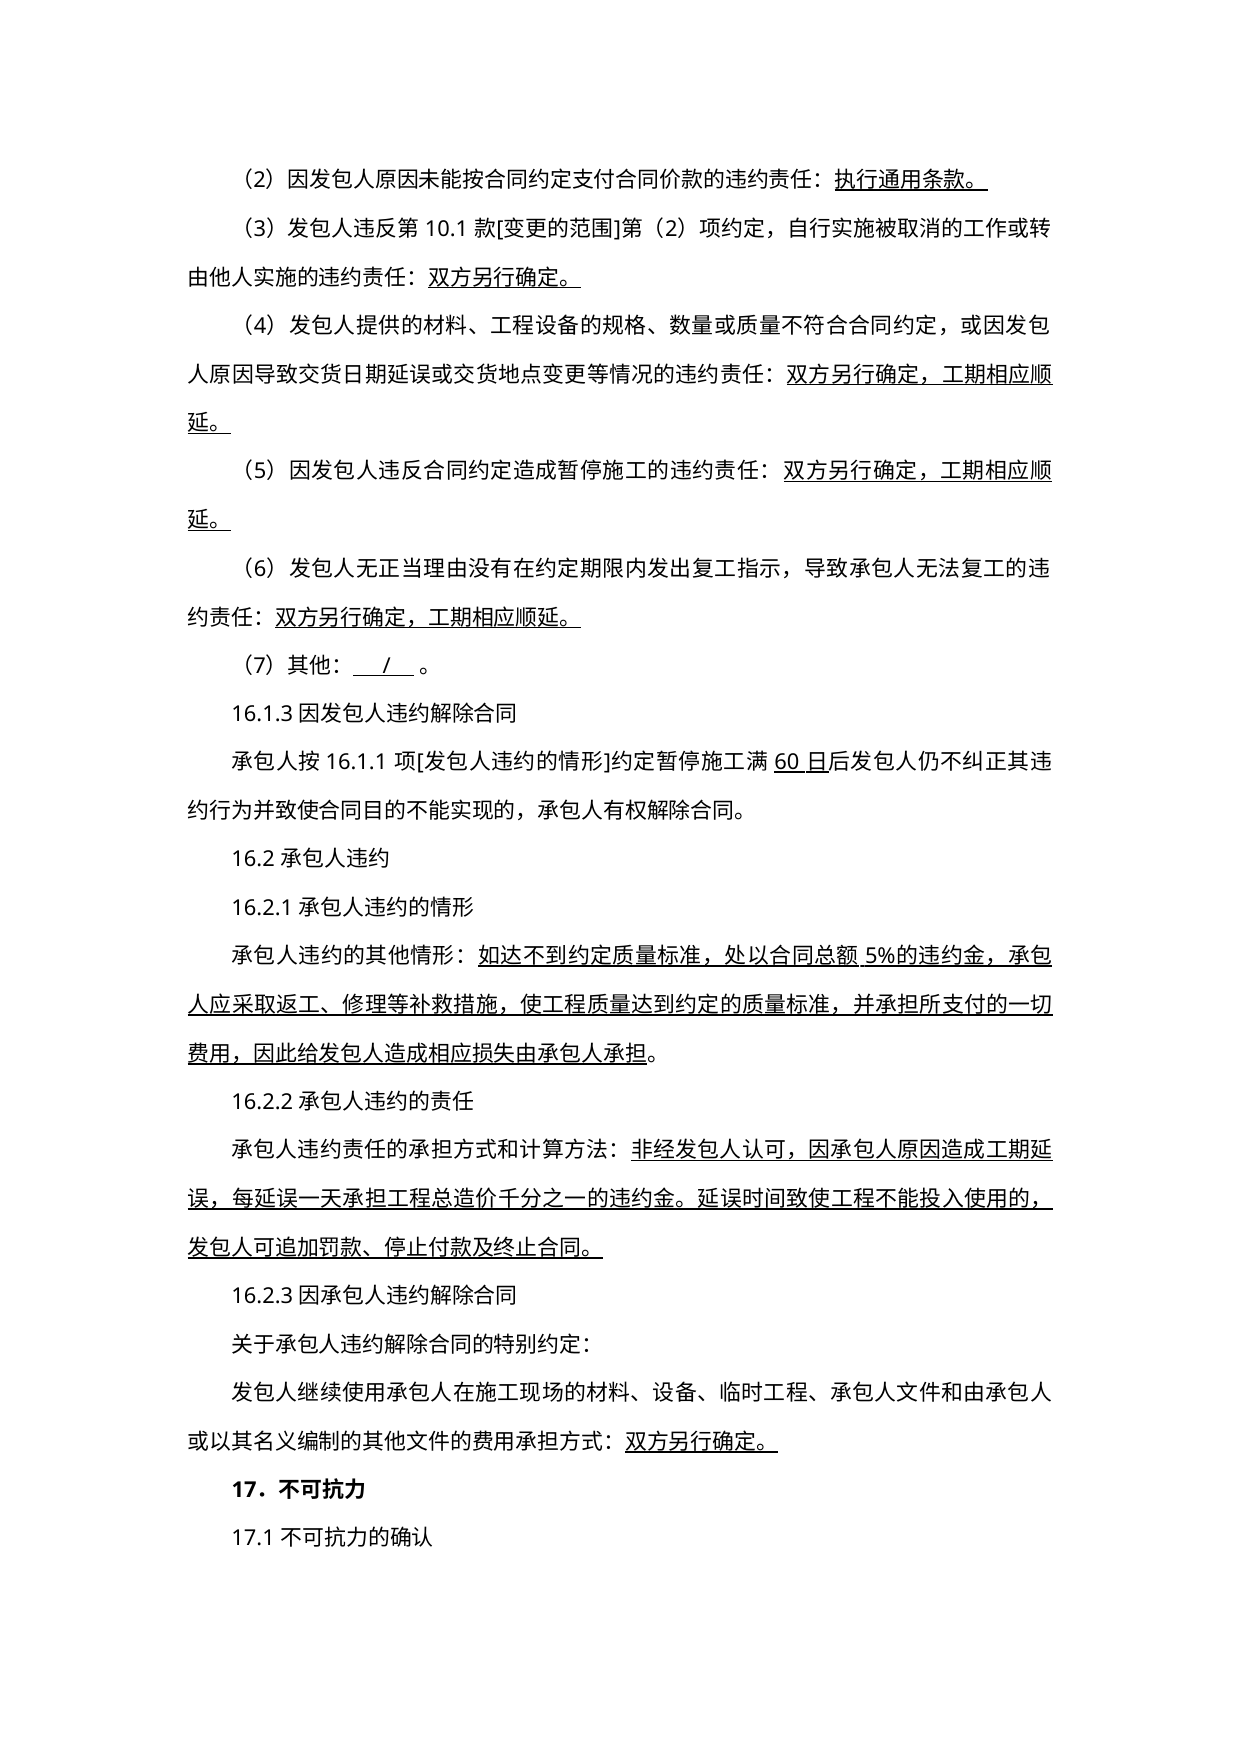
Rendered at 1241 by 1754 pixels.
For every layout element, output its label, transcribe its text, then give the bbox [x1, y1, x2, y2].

text 16.2.1 承包人违约的情形 [187, 889, 1053, 922]
text （6）发包人无正当理由没有在约定期限内发出复工指示，导致承包人无法复工的违约责任：双方另行确定，工期相应顺延。 [187, 550, 1053, 632]
text 承包人按16.1.1 项[发包人违约的情形]约定暂停施工满 60 日后发包人仍不纠正其违约行为并致使合同目的不能实现的，承包人有权解除合同。 [187, 744, 1053, 825]
text 16.2 承包人违约 [187, 841, 1053, 874]
text （2）因发包人原因未能按合同约定支付合同价款的违约责任：执行通用条款。 [187, 162, 1053, 194]
text 17．不可抗力 [187, 1472, 1053, 1504]
text 承包人违约责任的承担方式和计算方法：非经发包人认可，因承包人原因造成工期延误，每延误一天承担工程总造价千分之一的违约金。延误时间致使工程不能投入使用的，发包人可追加罚款、停止付款及终止合同。 [187, 1132, 1053, 1208]
text 16.2.2 承包人违约的责任 [187, 1084, 1053, 1116]
text 17.1 不可抗力的确认 [187, 1520, 1053, 1552]
text （4）发包人提供的材料、工程设备的规格、数量或质量不符合合同约定，或因发包人原因导致交货日期延误或交货地点变更等情况的违约责任：双方另行确定，工期相应顺延。 [187, 307, 1053, 437]
text 承包人违约的其他情形：如达不到约定质量标准，处以合同总额5%的违约金，承包人应采取返工、修理等补救措施，使工程质量达到约定的质量标准，并承担所支付的一切费用，因此给发包人造成相应损失由承包人承担。 [187, 938, 1053, 1014]
text 承包人违约的其他情形：如达不到约定质量标准，处以合同总额5%的违约金，承包人应采取返工、修理等补救措施，使工程质量达到约定的质量标准，并承担所支付的一切费用，因此给发包人造成相应损失由承包人承担。 [187, 1015, 1053, 1068]
text 承包人违约责任的承担方式和计算方法：非经发包人认可，因承包人原因造成工期延误，每延误一天承担工程总造价千分之一的违约金。延误时间致使工程不能投入使用的，发包人可追加罚款、停止付款及终止合同。 [187, 1209, 1053, 1262]
text 16.2.3 因承包人违约解除合同 [187, 1278, 1053, 1310]
text （7）其他： / 。 [187, 647, 1053, 680]
text 关于承包人违约解除合同的特别约定： [187, 1326, 1053, 1359]
text 16.1.3 因发包人违约解除合同 [187, 696, 1053, 728]
text （3）发包人违反第10.1 款[变更的范围]第（2）项约定，自行实施被取消的工作或转由他人实施的违约责任：双方另行确定。 [187, 210, 1053, 292]
text 发包人继续使用承包人在施工现场的材料、设备、临时工程、承包人文件和由承包人或以其名义编制的其他文件的费用承担方式：双方另行确定。 [187, 1374, 1053, 1456]
text （5）因发包人违反合同约定造成暂停施工的违约责任：双方另行确定，工期相应顺延。 [187, 453, 1053, 534]
